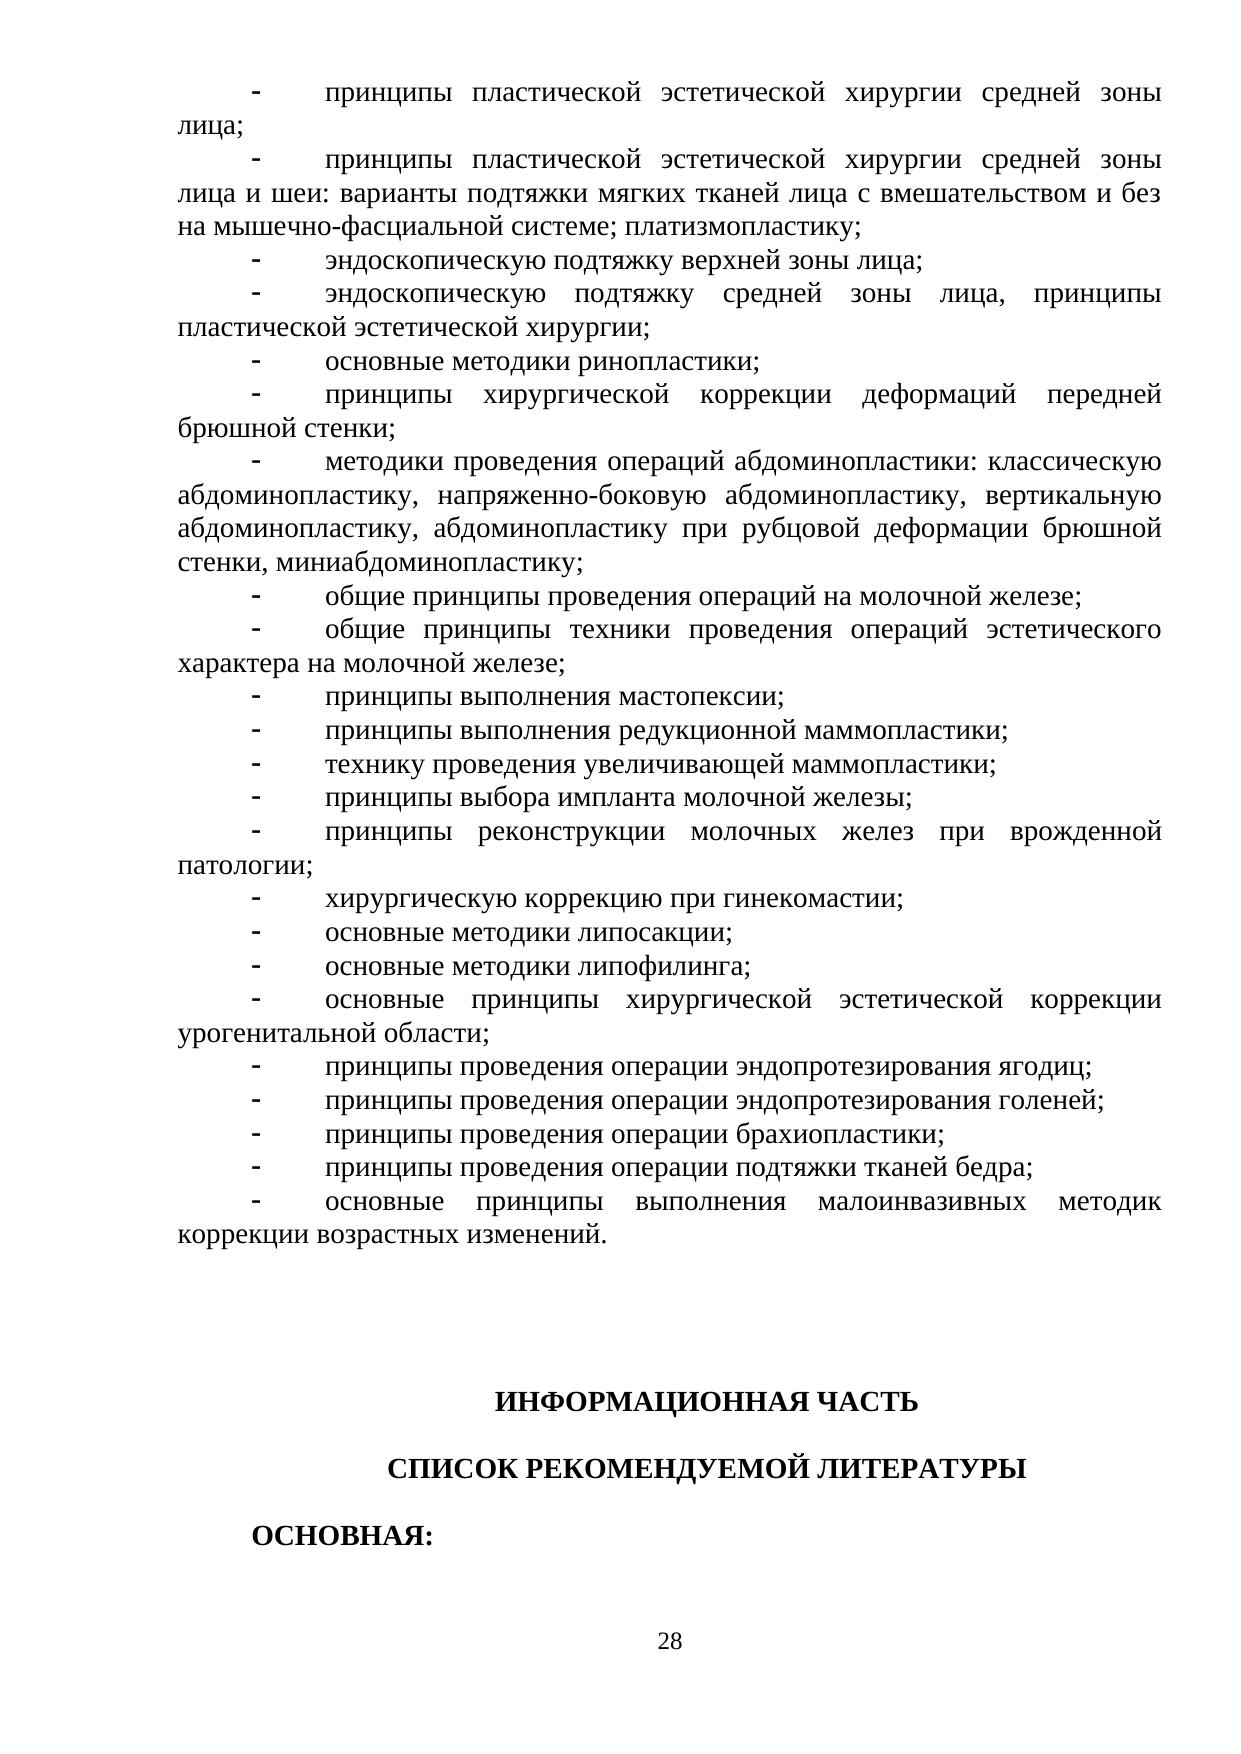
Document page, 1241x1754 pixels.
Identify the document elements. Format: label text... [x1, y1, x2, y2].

list эндоскопическую подтяжку средней зоны лица, принципы пластической эстетической хирургии; [177, 275, 1162, 343]
list основные методики ринопластики; [177, 343, 1162, 376]
list принципы выполнения редукционной маммопластики; [177, 712, 1162, 746]
list принципы проведения операции брахиопластики; [177, 1116, 1162, 1149]
list общие принципы техники проведения операций эстетического характера на молочной железе; [177, 611, 1162, 678]
list принципы выбора импланта молочной железы; [177, 779, 1162, 813]
list принципы проведения операции подтяжки тканей бедра; [177, 1149, 1162, 1183]
list принципы реконструкции молочных желез при врожденной патологии; [177, 813, 1162, 880]
list эндоскопическую подтяжку верхней зоны лица; [177, 242, 1162, 275]
list принципы проведения операции эндопротезирования ягодиц; [177, 1048, 1162, 1082]
list основные методики липофилинга; [177, 948, 1162, 981]
list принципы выполнения мастопексии; [177, 678, 1162, 712]
list основные принципы выполнения малоинвазивных методик коррекции возрастных изменений. [177, 1183, 1162, 1250]
text ИНФОРМАЦИОННАЯ ЧАСТЬ [177, 1384, 1162, 1418]
list хирургическую коррекцию при гинекомастии; [177, 880, 1162, 914]
list основные методики липосакции; [177, 914, 1162, 948]
list принципы пластической эстетической хирургии средней зоны лица; [177, 74, 1162, 141]
list технику проведения увеличивающей маммопластики; [177, 746, 1162, 779]
list принципы хирургической коррекции деформаций передней брюшной стенки; [177, 376, 1162, 443]
list принципы проведения операции эндопротезирования голеней; [177, 1082, 1162, 1116]
list методики проведения операций абдоминопластики: классическую абдоминопластику, напряженно-боковую абдоминопластику, вертикальную абдоминопластику, абдоминопластику при рубцовой деформации брюшной стенки, миниабдоминопластику; [177, 443, 1162, 578]
list принципы пластической эстетической хирургии средней зоны лица и шеи: варианты подтяжки мягких тканей лица с вмешательством и без на мышечно-фасциальной системе; платизмопластику; [177, 141, 1162, 242]
text ОСНОВНАЯ: [177, 1518, 1162, 1552]
text СПИСОК РЕКОМЕНДУЕМОЙ ЛИТЕРАТУРЫ [177, 1451, 1162, 1485]
list общие принципы проведения операций на молочной железе; [177, 578, 1162, 611]
list основные принципы хирургической эстетической коррекции урогенитальной области; [177, 981, 1162, 1048]
